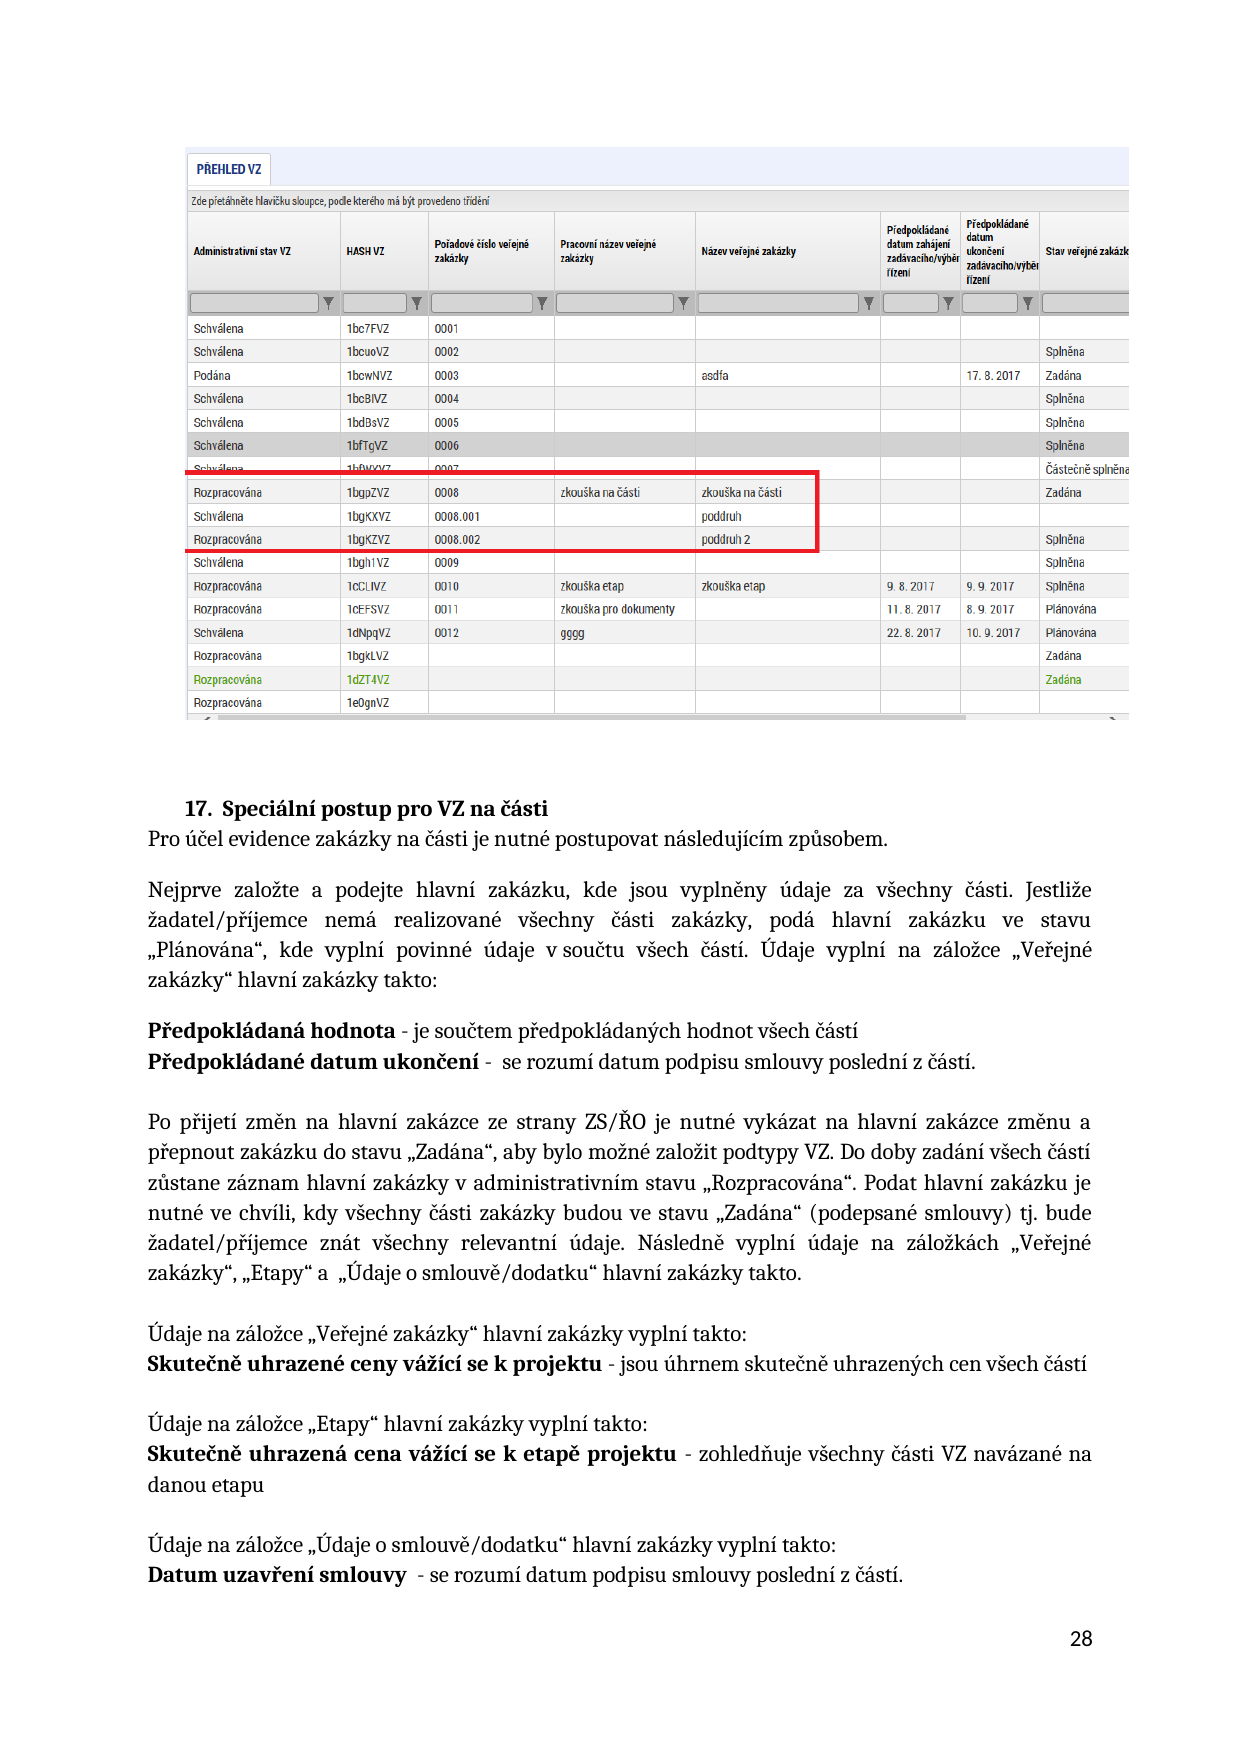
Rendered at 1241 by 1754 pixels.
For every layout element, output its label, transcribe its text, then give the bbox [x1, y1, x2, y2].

text Nejprve založte a podejte hlavní zakázku, kde jsou vyplněny údaje za všechny části. Jestliže žadatel/příjemce nemá realizované všechny části zakázky, podá hlavní zakázku ve stavu „Plánována“, kde vyplní povinné údaje v součtu všech částí. Údaje vyplní na záložce „Veřejné zakázky“ hlavní zakázky takto: [148, 877, 1093, 994]
list Datum uzavření smlouvy - se rozumí datum podpisu smlouvy poslední z částí. [148, 1562, 1093, 1588]
list Údaje na záložce „Etapy“ hlavní zakázky vyplní takto: [148, 1411, 1093, 1437]
picture [185, 147, 1129, 720]
list Předpokládané datum ukončení - se rozumí datum podpisu smlouvy poslední z částí. [148, 1048, 1093, 1075]
subtitle Speciální postup pro VZ na části [185, 795, 1093, 822]
list Údaje na záložce „Veřejné zakázky“ hlavní zakázky vyplní takto: [148, 1320, 1093, 1347]
list Údaje na záložce „Údaje o smlouvě/dodatku“ hlavní zakázky vyplní takto: [148, 1532, 1093, 1558]
text Pro účel evidence zakázky na části je nutné postupovat následujícím způsobem. [148, 826, 1093, 852]
list Předpokládaná hodnota - je součtem předpokládaných hodnot všech částí [148, 1018, 1093, 1045]
list Skutečně uhrazené ceny vážící se k projektu - jsou úhrnem skutečně uhrazených cen všech částí [148, 1351, 1093, 1377]
list Po přijetí změn na hlavní zakázce ze strany ZS/ŘO je nutné vykázat na hlavní zakázce změnu a přepnout zakázku do stavu „Zadána“, aby bylo možné založit podtypy VZ. Do doby zadání všech částí zůstane záznam hlavní zakázky v administrativním stavu „Rozpracována“. Podat hlavní zakázku je nutné ve chvíli, kdy všechny části zakázky budou ve stavu „Zadána“ (podepsané smlouvy) tj. bude žadatel/příjemce znát všechny relevantní údaje. Následně vyplní údaje na záložkách „Veřejné zakázky“, „Etapy“ a „Údaje o smlouvě/dodatku“ hlavní zakázky takto. [148, 1109, 1093, 1286]
list Skutečně uhrazená cena vážící se k etapě projektu - zohledňuje všechny části VZ navázané na danou etapu [148, 1441, 1093, 1498]
